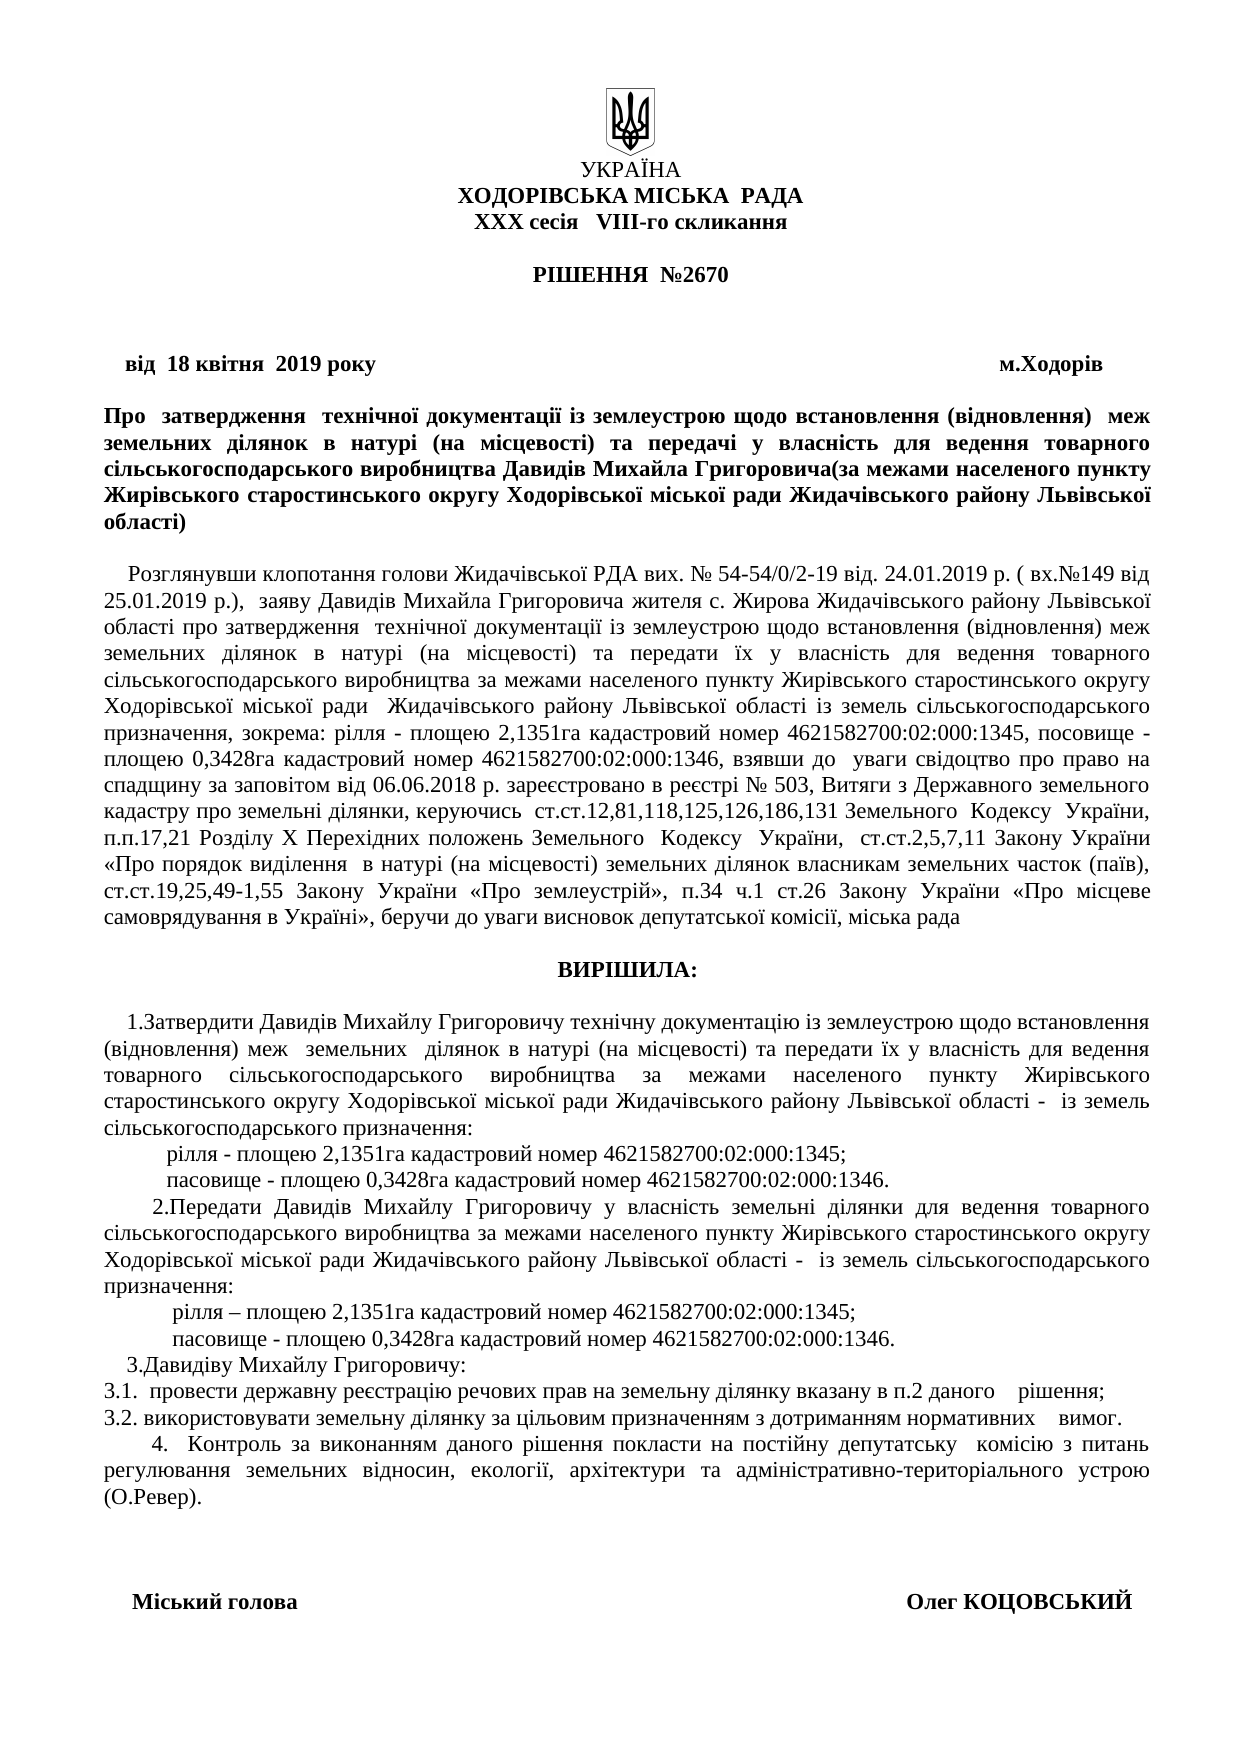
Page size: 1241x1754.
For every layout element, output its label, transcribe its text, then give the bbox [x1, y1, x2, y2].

text 1.Затвердити Давидів Михайлу Григоровичу технічну документацію із землеустрою щодо встановлення (відновлення) меж земельних ділянок в натурі (на місцевості) та передати їх у власність для ведення товарного сільськогосподарського виробництва за межами населеного пункту Жирівського старостинського округу Ходорівської міської ради Жидачівського району Львівської області - із земель сільськогосподарського призначення: [103, 1008, 1152, 1140]
text рілля - площею 2,1351га кадастровий номер 4621582700:02:000:1345; [103, 1140, 1152, 1167]
text 3.2. використовувати земельну ділянку за цільовим призначенням з дотриманням нормативних вимог. [103, 1404, 1152, 1430]
text 4. Контроль за виконанням даного рішення покласти на постійну депутатську комісію з питань регулювання земельних відносин, екології, архітектури та адміністративно-територіального устрою (О.Ревер). [103, 1430, 1152, 1509]
table_header УКРАЇНА ХОДОРІВСЬКА МІСЬКА РАДА XXX сесія VIII-го скликання РІШЕННЯ №2670 [114, 89, 1147, 349]
text рілля – площею 2,1351га кадастровий номер 4621582700:02:000:1345; [103, 1298, 1152, 1325]
text пасовище - площею 0,3428га кадастровий номер 4621582700:02:000:1346. [103, 1325, 1152, 1351]
text Про затвердження технічної документації із землеустрою щодо встановлення (відновлення) меж земельних ділянок в натурі (на місцевості) та передачі у власність для ведення товарного сільськогосподарського виробництва Давидів Михайла Григоровича(за межами населеного пункту Жирівського старостинського округу Ходорівської міської ради Жидачівського району Львівської області) [103, 402, 1152, 534]
text Міський голова Олег КОЦОВСЬКИЙ [103, 1588, 1152, 1614]
text 2.Передати Давидів Михайлу Григоровичу у власність земельні ділянки для ведення товарного сільськогосподарського виробництва за межами населеного пункту Жирівського старостинського округу Ходорівської міської ради Жидачівського району Львівської області - із земель сільськогосподарського призначення: [103, 1193, 1152, 1298]
text пасовище - площею 0,3428га кадастровий номер 4621582700:02:000:1346. [103, 1167, 1152, 1193]
table_cell від 18 квітня 2019 року м.Ходорів [114, 350, 1147, 402]
picture [606, 88, 655, 156]
text Розглянувши клопотання голови Жидачівської РДА вих. № 54-54/0/2-19 від. 24.01.2019 р. ( вх.№149 від 25.01.2019 р.), заяву Давидів Михайла Григоровича жителя с. Жирова Жидачівського району Львівської області про затвердження технічної документації із землеустрою щодо встановлення (відновлення) меж земельних ділянок в натурі (на місцевості) та передати їх у власність для ведення товарного сільськогосподарського виробництва за межами населеного пункту Жирівського старостинського округу Ходорівської міської ради Жидачівського району Львівської області із земель сільськогосподарського призначення, зокрема: рілля - площею 2,1351га кадастровий номер 4621582700:02:000:1345, посовище - площею 0,3428га кадастровий номер 4621582700:02:000:1346, взявши до уваги свідоцтво про право на спадщину за заповітом від 06.06.2018 р. зареєстровано в реєстрі № 503, Витяги з Державного земельного кадастру про земельні ділянки, керуючись ст.ст.12,81,118,125,126,186,131 Земельного Кодексу України, п.п.17,21 Розділу Х Перехідних положень Земельного Кодексу України, ст.ст.2,5,7,11 Закону України «Про порядок виділення в натурі (на місцевості) земельних ділянок власникам земельних часток (паїв), ст.ст.19,25,49-1,55 Закону України «Про землеустрій», п.34 ч.1 ст.26 Закону України «Про місцеве самоврядування в Україні», беручи до уваги висновок депутатської комісії, міська рада [103, 560, 1152, 929]
text 3.1. провести державну реєстрацію речових прав на земельну ділянку вказану в п.2 даного рішення; [103, 1377, 1152, 1404]
text ВИРІШИЛА: [103, 956, 1152, 982]
text 3.Давидіву Михайлу Григоровичу: [103, 1351, 1152, 1377]
